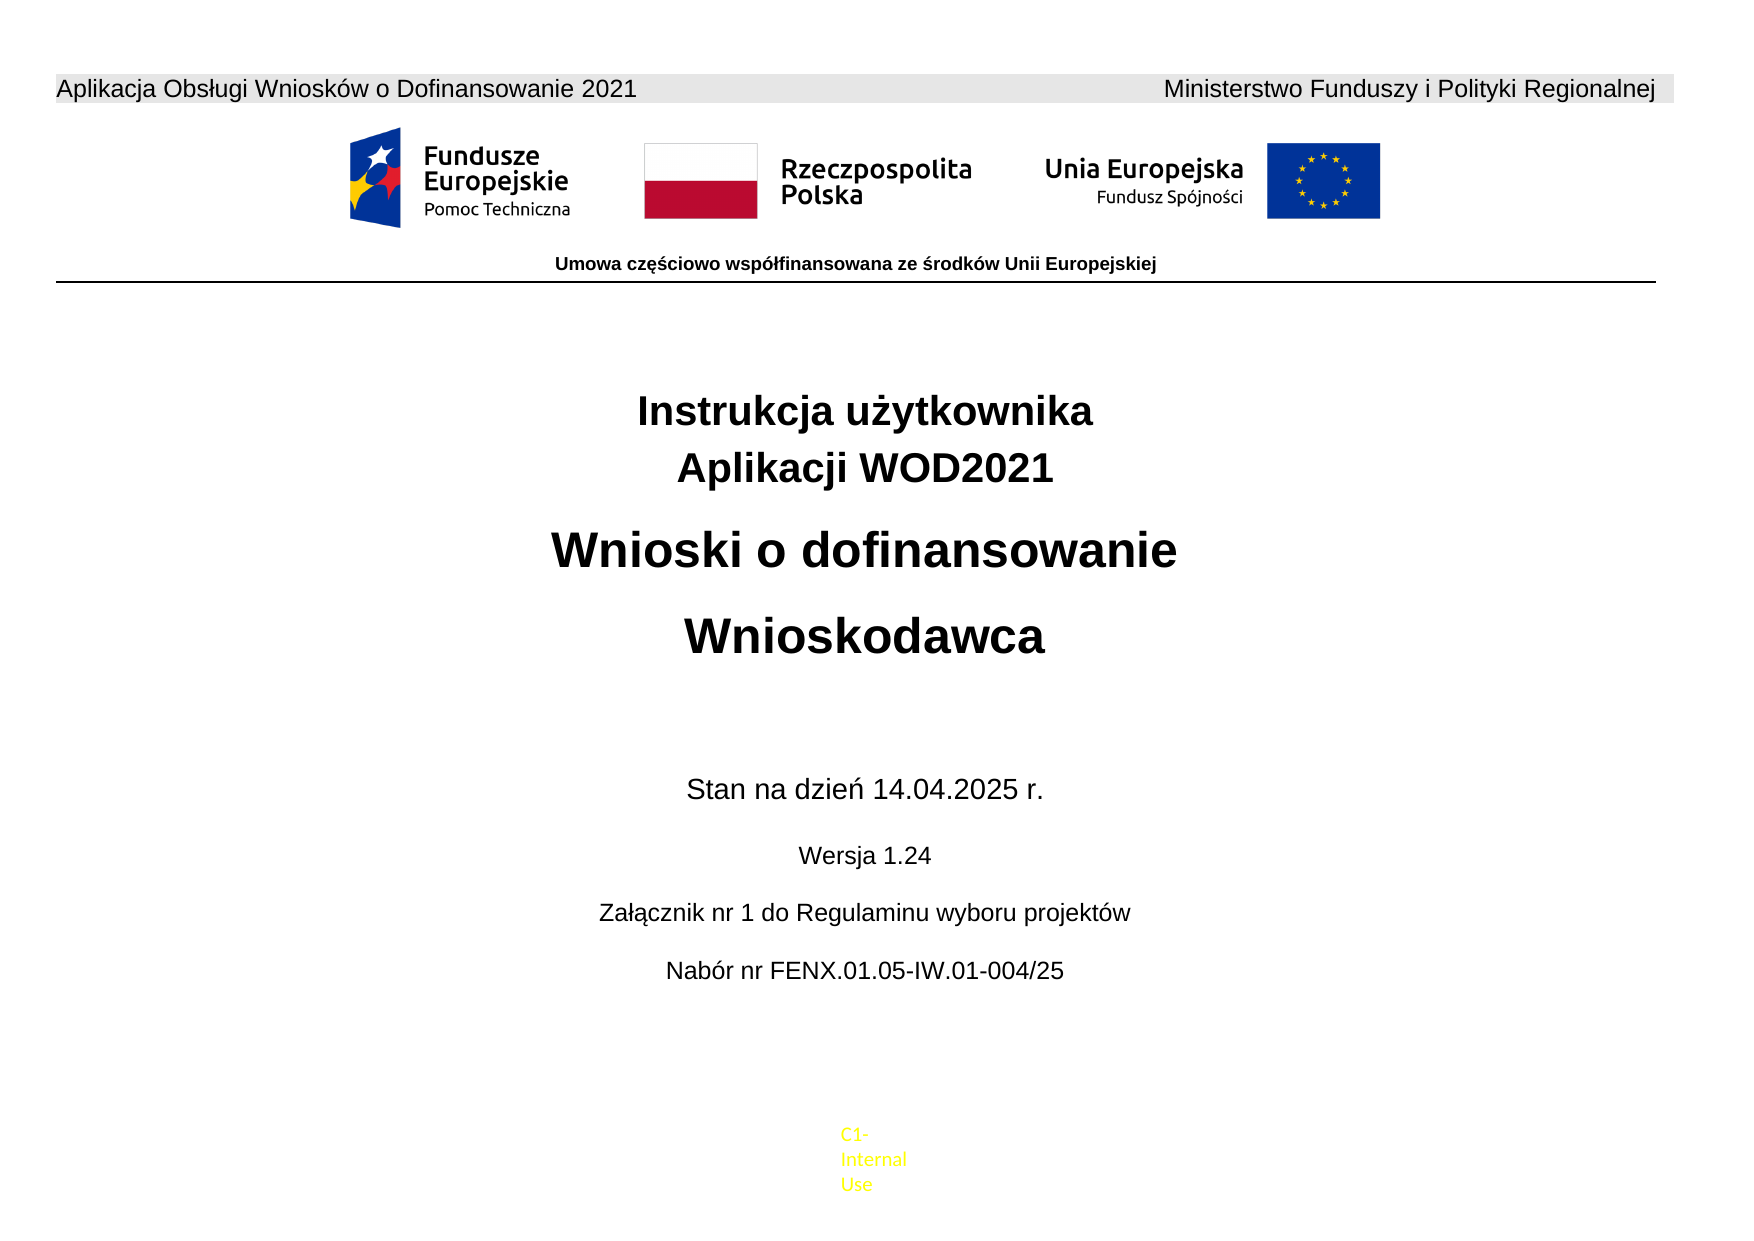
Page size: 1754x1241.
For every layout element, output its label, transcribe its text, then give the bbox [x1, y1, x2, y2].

text Nabór nr FENX.01.05-IW.01-004/25 [56, 956, 1674, 984]
picture [325, 102, 1405, 253]
subtitle Instrukcja użytkownika [56, 386, 1674, 434]
subtitle Stan na dzień 14.04.2025 r. [56, 772, 1674, 806]
text Aplikacji WOD2021 [56, 443, 1674, 491]
text Wersja 1.24 [56, 841, 1674, 869]
text Załącznik nr 1 do Regulaminu wyboru projektów [56, 898, 1674, 927]
text Wnioskodawca [56, 606, 1674, 664]
title Wnioski o dofinansowanie [56, 520, 1674, 577]
